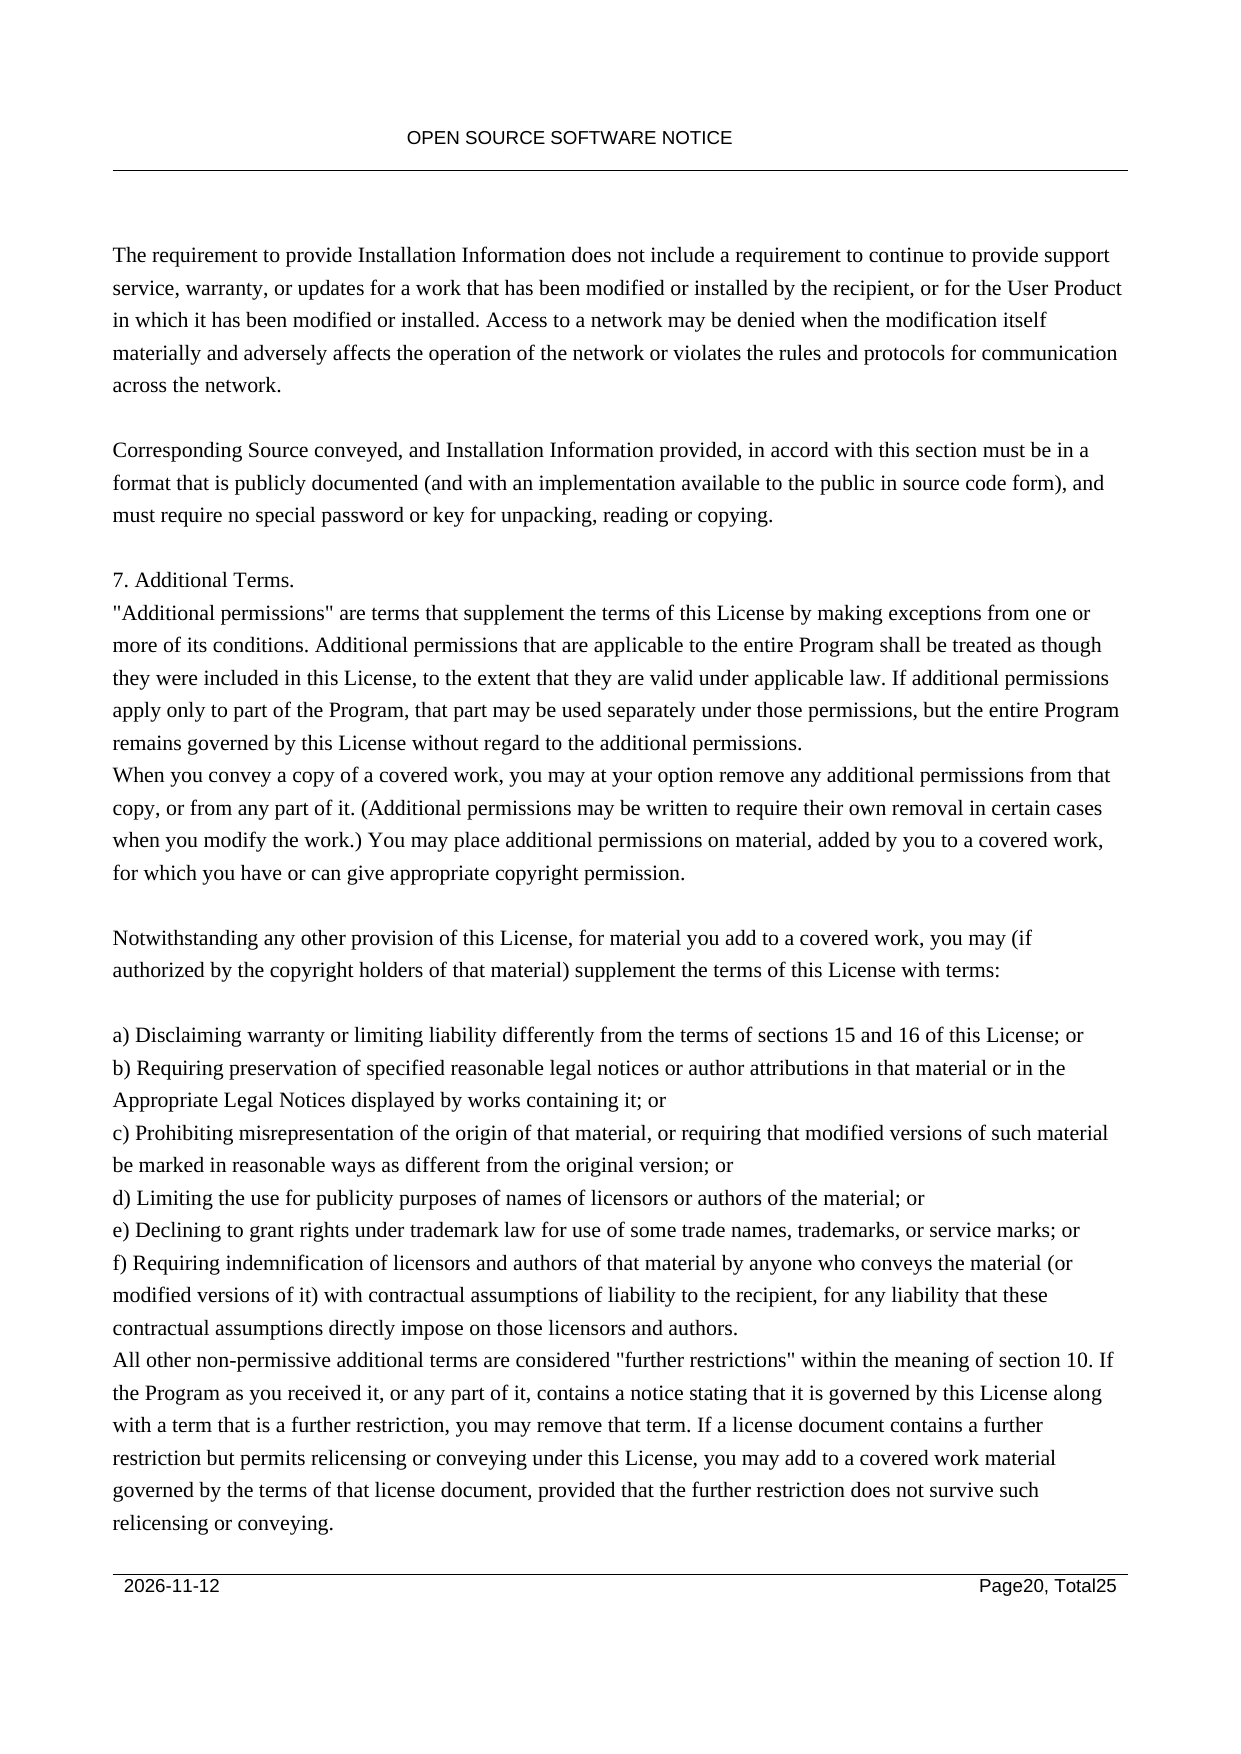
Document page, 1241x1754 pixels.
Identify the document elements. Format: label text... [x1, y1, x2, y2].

text Corresponding Source conveyed, and Installation Information provided, in accord with this section must be in a format that is publicly documented (and with an implementation available to the public in source code form), and must require no special password or key for unpacking, reading or copying. [112, 434, 1128, 531]
text "Additional permissions" are terms that supplement the terms of this License by making exceptions from one or more of its conditions. Additional permissions that are applicable to the entire Program shall be treated as though they were included in this License, to the extent that they are valid under applicable law. If additional permissions apply only to part of the Program, that part may be used separately under those permissions, but the entire Program remains governed by this License without regard to the additional permissions. [112, 596, 1128, 759]
text Notwithstanding any other provision of this License, for material you add to a covered work, you may (if authorized by the copyright holders of that material) supplement the terms of this License with terms: [112, 921, 1128, 986]
text e) Declining to grant rights under trademark law for use of some trade names, trademarks, or service marks; or [112, 1214, 1128, 1246]
text All other non-permissive additional terms are considered "further restrictions" within the meaning of section 10. If the Program as you received it, or any part of it, contains a notice stating that it is governed by this License along with a term that is a further restriction, you may remove that term. If a license document contains a further restriction but permits relicensing or conveying under this License, you may add to a covered work material governed by the terms of that license document, provided that the further restriction does not survive such relicensing or conveying. [112, 1344, 1128, 1539]
text c) Prohibiting misrepresentation of the origin of that material, or requiring that modified versions of such material be marked in reasonable ways as different from the original version; or [112, 1116, 1128, 1181]
text d) Limiting the use for publicity purposes of names of licensors or authors of the material; or [112, 1181, 1128, 1214]
text a) Disclaiming warranty or limiting liability differently from the terms of sections 15 and 16 of this License; or [112, 1019, 1128, 1051]
text b) Requiring preservation of specified reasonable legal notices or author attributions in that material or in the Appropriate Legal Notices displayed by works containing it; or [112, 1051, 1128, 1116]
text When you convey a copy of a covered work, you may at your option remove any additional permissions from that copy, or from any part of it. (Additional permissions may be written to require their own removal in certain cases when you modify the work.) You may place additional permissions on material, added by you to a covered work, for which you have or can give appropriate copyright permission. [112, 759, 1128, 889]
text 7. Additional Terms. [112, 564, 1128, 596]
text The requirement to provide Installation Information does not include a requirement to continue to provide support service, warranty, or updates for a work that has been modified or installed by the recipient, or for the User Product in which it has been modified or installed. Access to a network may be denied when the modification itself materially and adversely affects the operation of the network or violates the rules and protocols for communication across the network. [112, 239, 1128, 401]
text f) Requiring indemnification of licensors and authors of that material by anyone who conveys the material (or modified versions of it) with contractual assumptions of liability to the recipient, for any liability that these contractual assumptions directly impose on those licensors and authors. [112, 1246, 1128, 1344]
